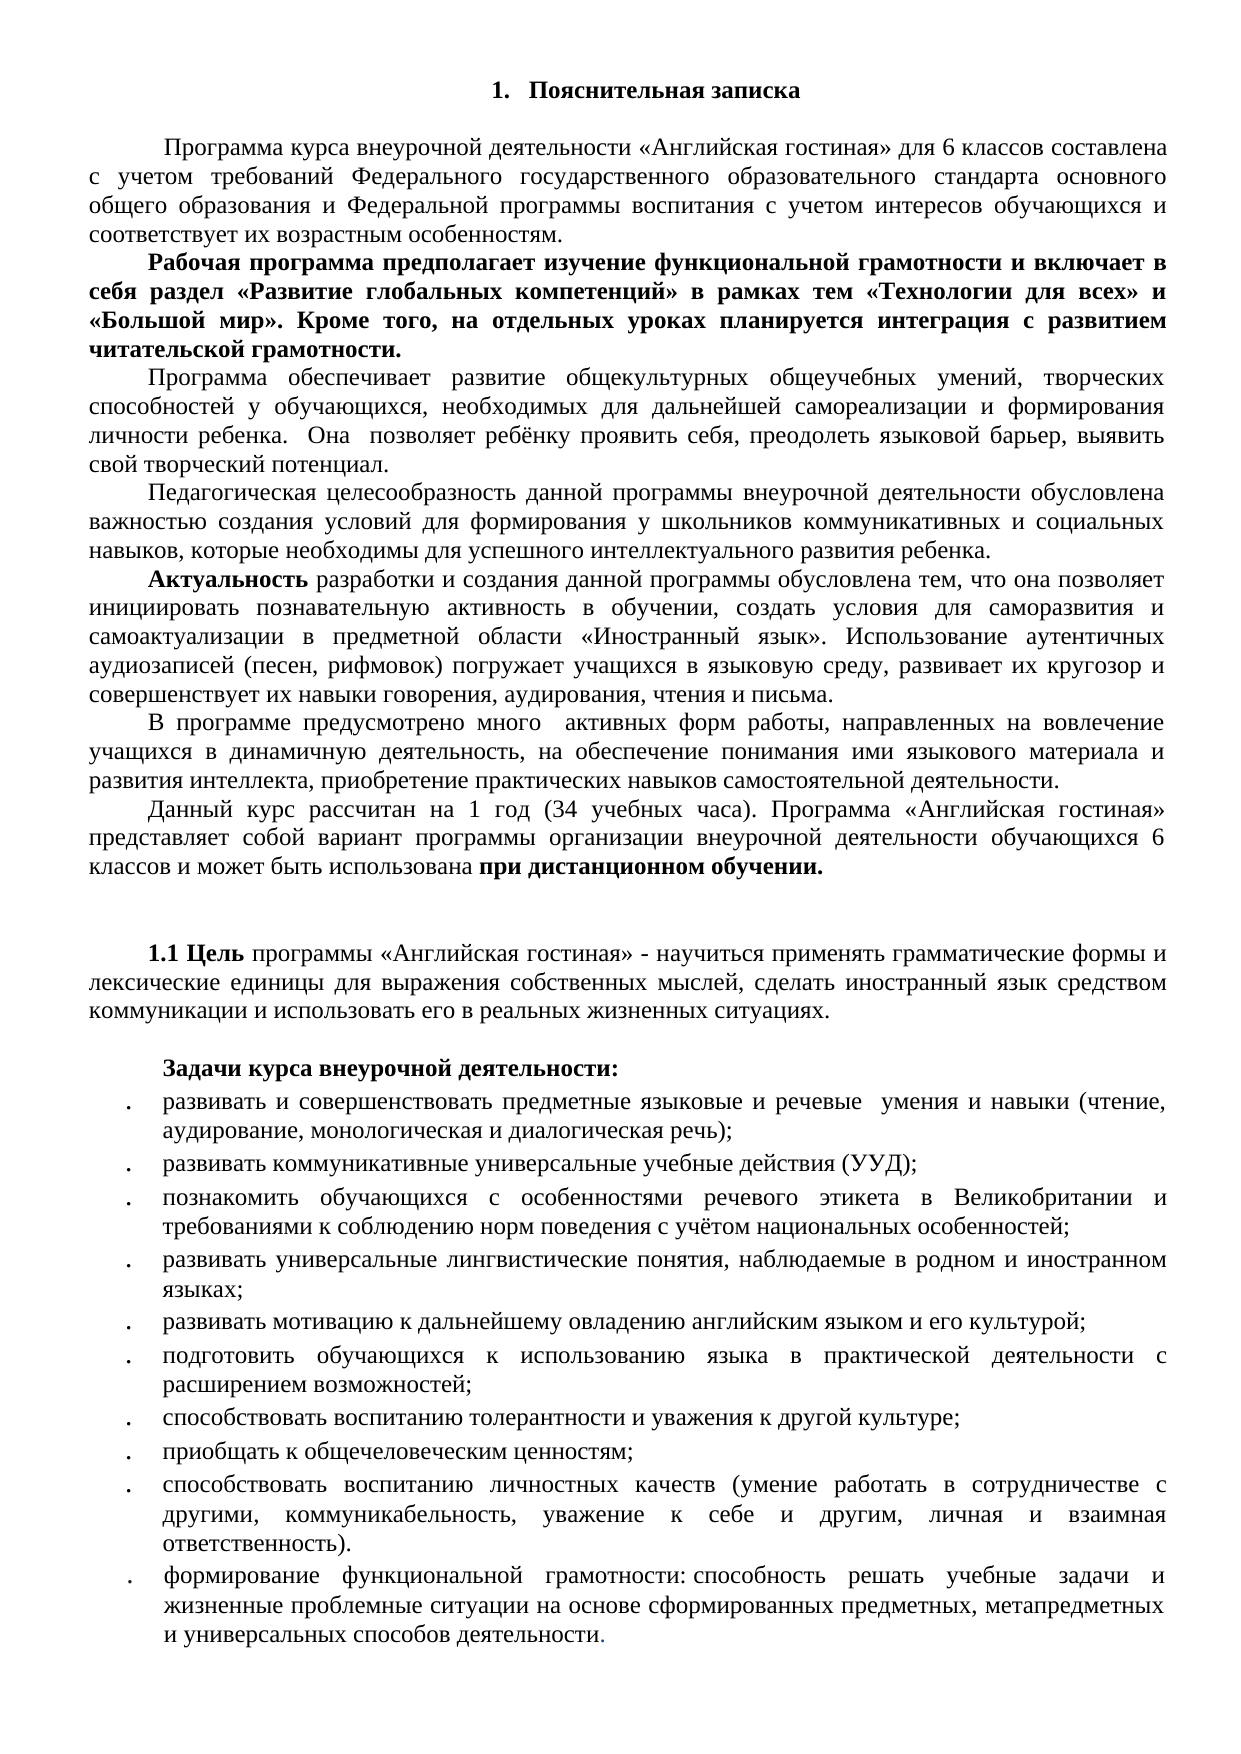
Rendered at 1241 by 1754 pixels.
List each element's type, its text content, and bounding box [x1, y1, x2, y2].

text Актуальность разработки и создания данной программы обусловлена тем, что она позволяет инициировать познавательную активность в обучении, создать условия для саморазвития и самоактуализации в предметной области «Иностранный язык». Использование аутентичных аудиозаписей (песен, рифмовок) погружает учащихся в языковую среду, развивает их кругозор и совершенствует их навыки говорения, аудирования, чтения и письма. [89, 564, 1165, 707]
list развивать коммуникативные универсальные учебные действия (УУД); [125, 1144, 1168, 1178]
list способствовать воспитанию личностных качеств (умение работать в сотрудничестве с другими, коммуникабельность, уважение к себе и другим, личная и взаимная ответственность). [125, 1465, 1168, 1556]
text 1.1 Цель программы «Английская гостиная» - научиться применять грамматические формы и лексические единицы для выражения собственных мыслей, сделать иностранный язык средством коммуникации и использовать его в реальных жизненных ситуациях. [89, 938, 1168, 1024]
text Программа обеспечивает развитие общекультурных общеучебных умений, творческих способностей у обучающихся, необходимых для дальнейшей самореализации и формирования личности ребенка. Она позволяет ребёнку проявить себя, преодолеть языковой барьер, выявить свой творческий потенциал. [89, 362, 1165, 477]
text Программа курса внеурочной деятельности «Английская гостиная» для 6 классов составлена с учетом требований Федерального государственного образовательного стандарта основного общего образования и Федеральной программы воспитания с учетом интересов обучающихся и соответствует их возрастным особенностям. [89, 132, 1168, 247]
list развивать мотивацию к дальнейшему овладению английским языком и его культурой; [125, 1302, 1168, 1336]
list развивать универсальные лингвистические понятия, наблюдаемые в родном и иностранном языках; [125, 1240, 1168, 1302]
list Пояснительная записка [126, 75, 1165, 104]
list познакомить обучающихся с особенностями речевого этикета в Великобритании и требованиями к соблюдению норм поведения с учётом национальных особенностей; [125, 1178, 1168, 1240]
list подготовить обучающихся к использованию языка в практической деятельности с расширением возможностей; [125, 1336, 1168, 1398]
text Данный курс рассчитан на 1 год (34 учебных часа). Программа «Английская гостиная» представляет собой вариант программы организации внеурочной деятельности обучающихся 6 классов и может быть использована при дистанционном обучении. [89, 794, 1165, 880]
list развивать и совершенствовать предметные языковые и речевые умения и навыки (чтение, аудирование, монологическая и диалогическая речь); [125, 1082, 1168, 1144]
text В программе предусмотрено много активных форм работы, направленных на вовлечение учащихся в динамичную деятельность, на обеспечение понимания ими языкового материала и развития интеллекта, приобретение практических навыков самостоятельной деятельности. [89, 707, 1165, 794]
list формирование функциональной грамотности: способность решать учебные задачи и жизненные проблемные ситуации на основе сформированных предметных, метапредметных и универсальных способов деятельности. [126, 1556, 1165, 1647]
text Педагогическая целесообразность данной программы внеурочной деятельности обусловлена важностью создания условий для формирования у школьников коммуникативных и социальных навыков, которые необходимы для успешного интеллектуального развития ребенка. [89, 477, 1165, 564]
text Рабочая программа предполагает изучение функциональной грамотности и включает в себя раздел «Развитие глобальных компетенций» в рамках тем «Технологии для всех» и «Большой мир». Кроме того, на отдельных уроках планируется интеграция с развитием читательской грамотности. [89, 247, 1168, 362]
list способствовать воспитанию толерантности и уважения к другой культуре; [125, 1398, 1168, 1432]
list приобщать к общечеловеческим ценностям; [125, 1432, 1168, 1465]
text Задачи курса внеурочной деятельности: [162, 1053, 1168, 1082]
